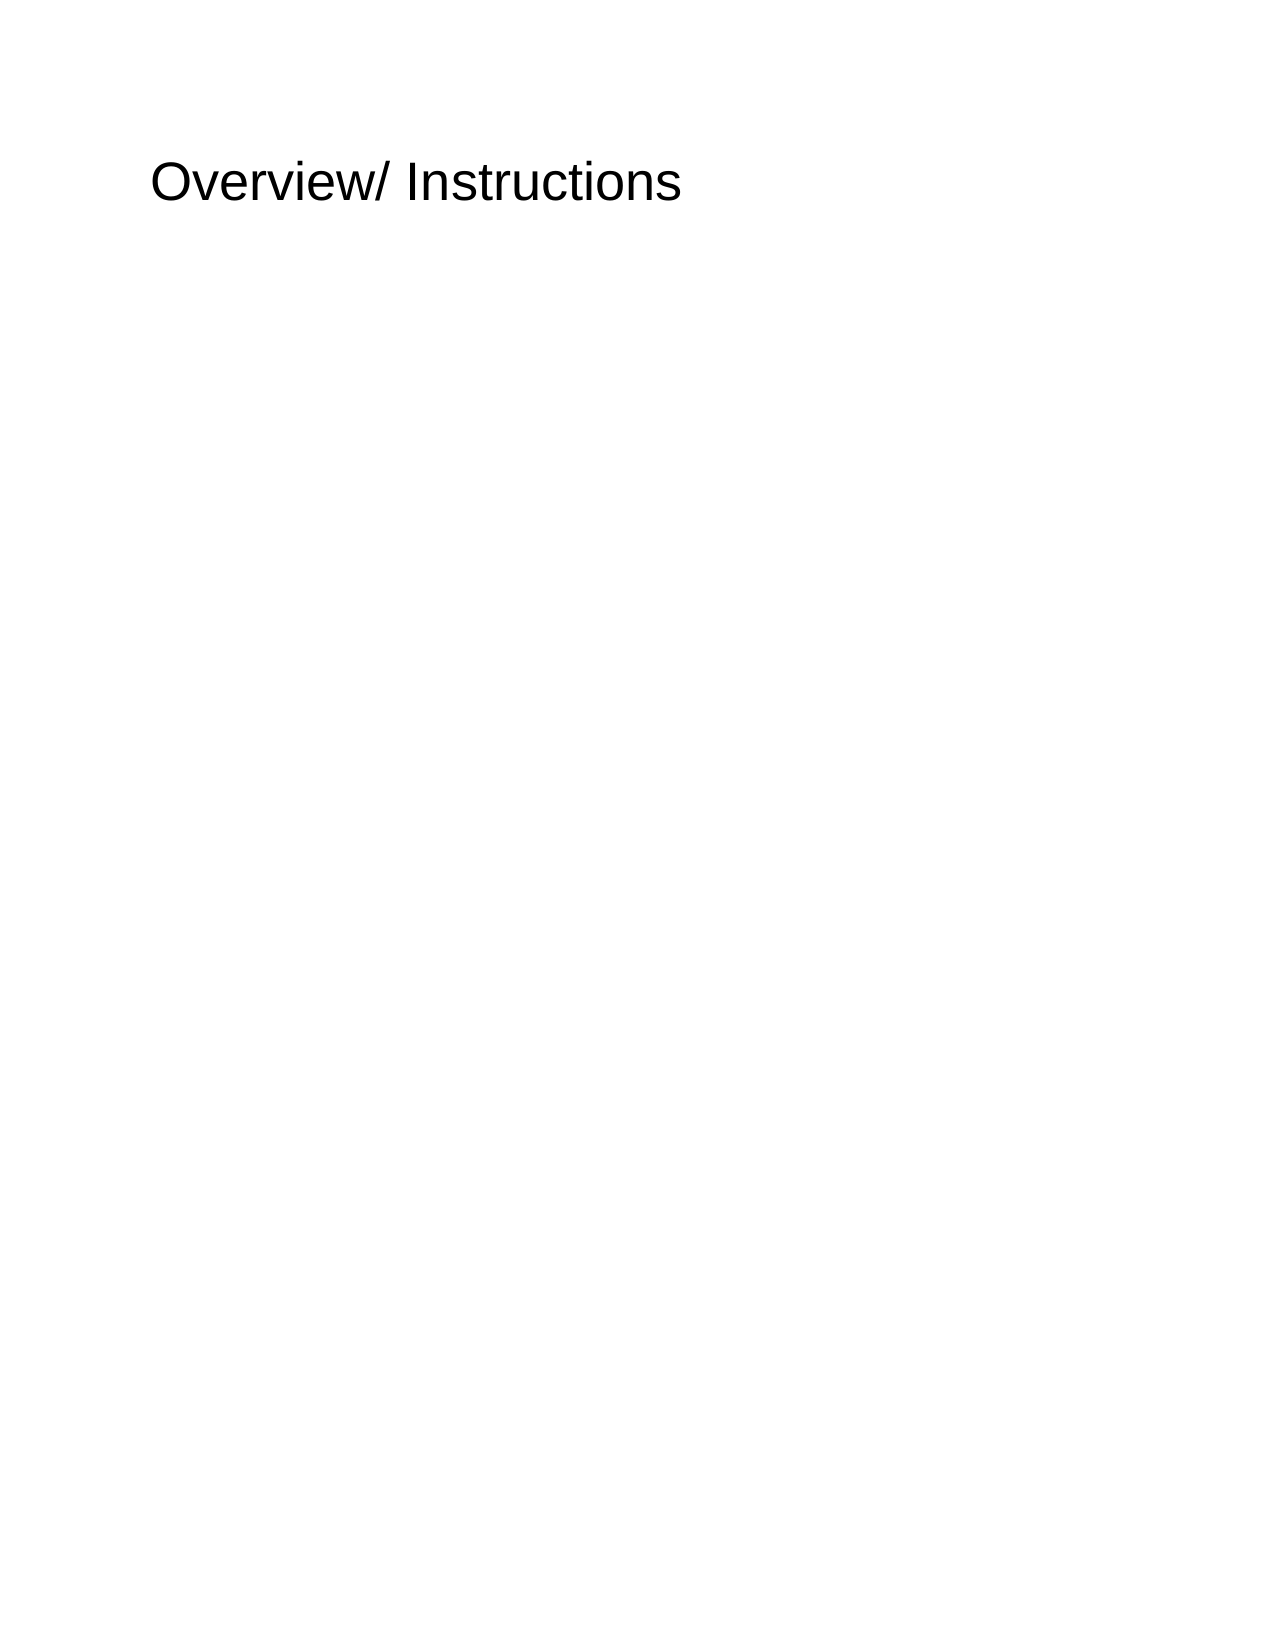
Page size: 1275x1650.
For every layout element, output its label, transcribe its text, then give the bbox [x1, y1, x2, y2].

title Overview/ Instructions [150, 150, 1125, 212]
